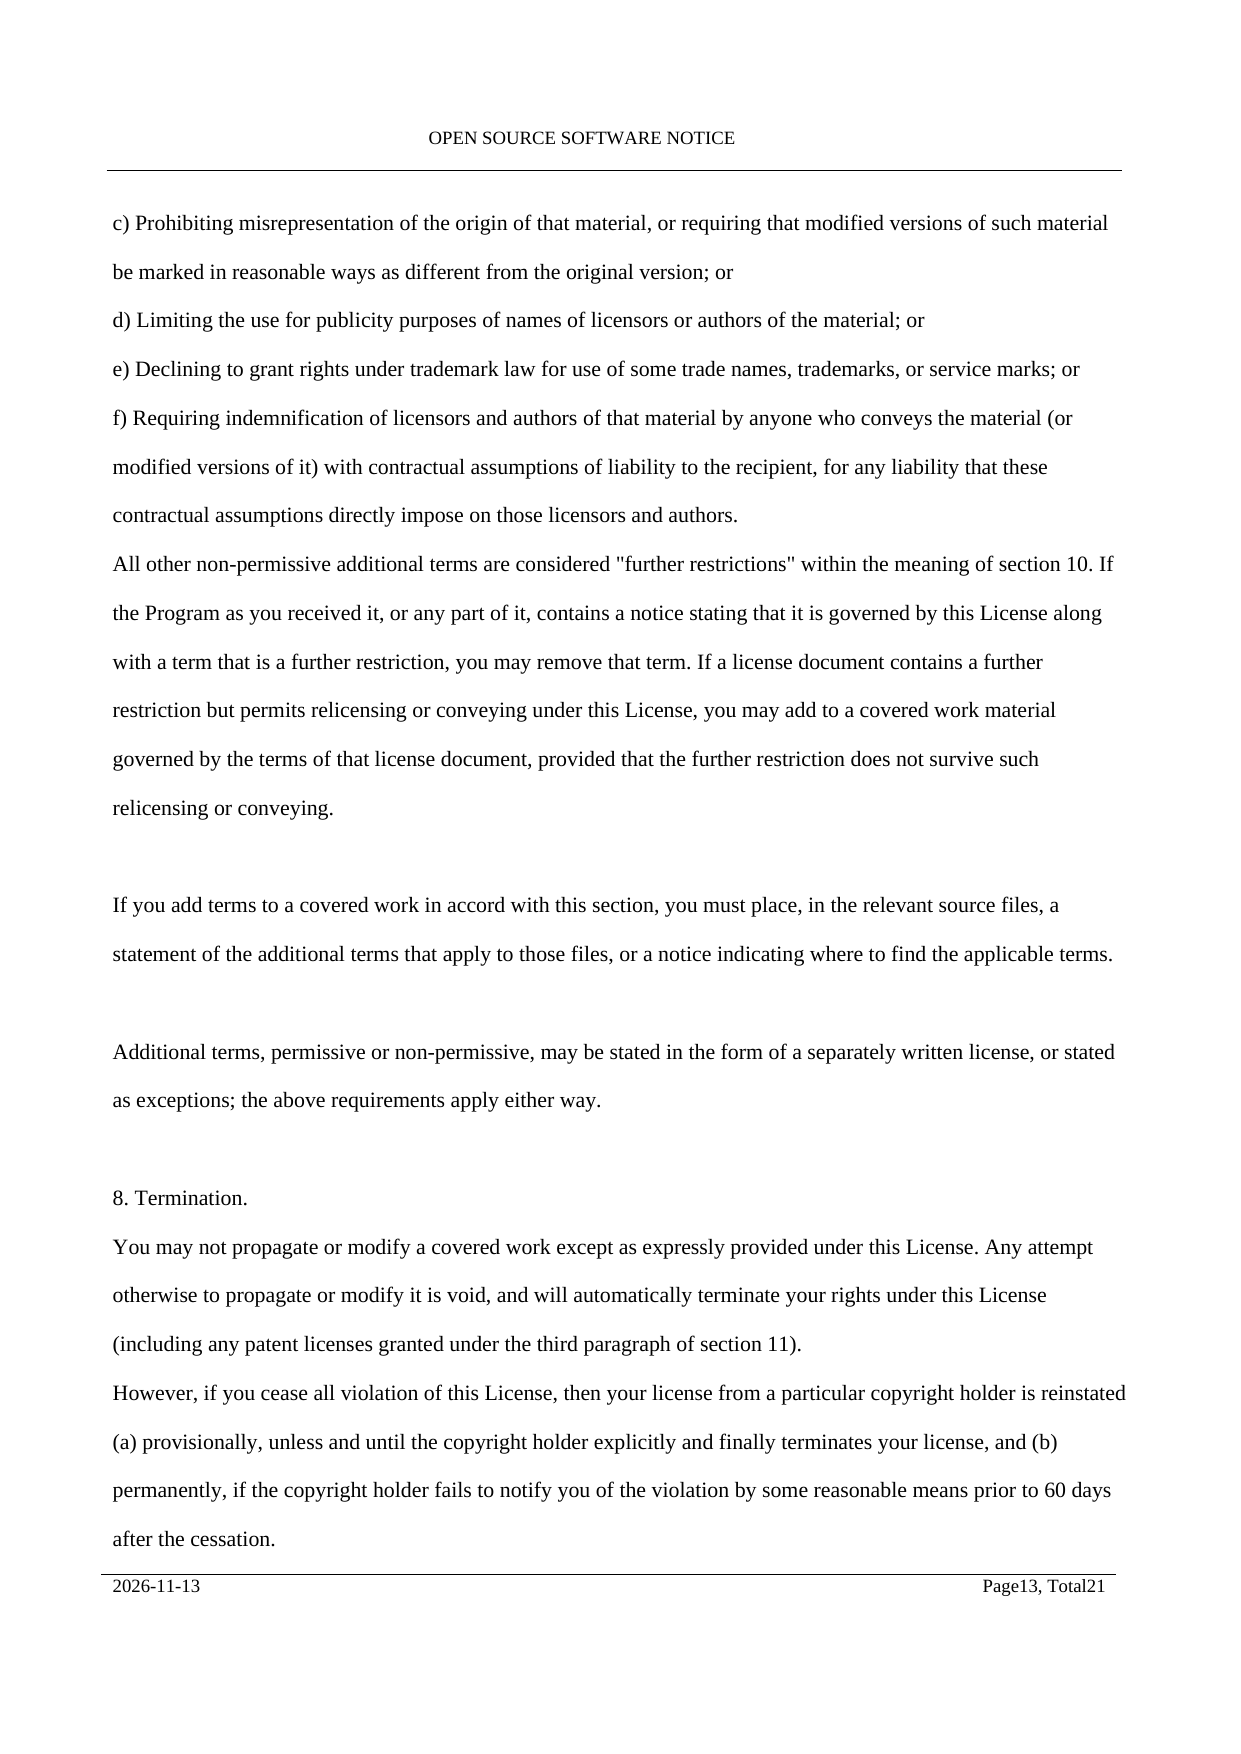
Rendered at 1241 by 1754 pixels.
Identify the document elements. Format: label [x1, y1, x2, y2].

text [112, 206, 1128, 1555]
